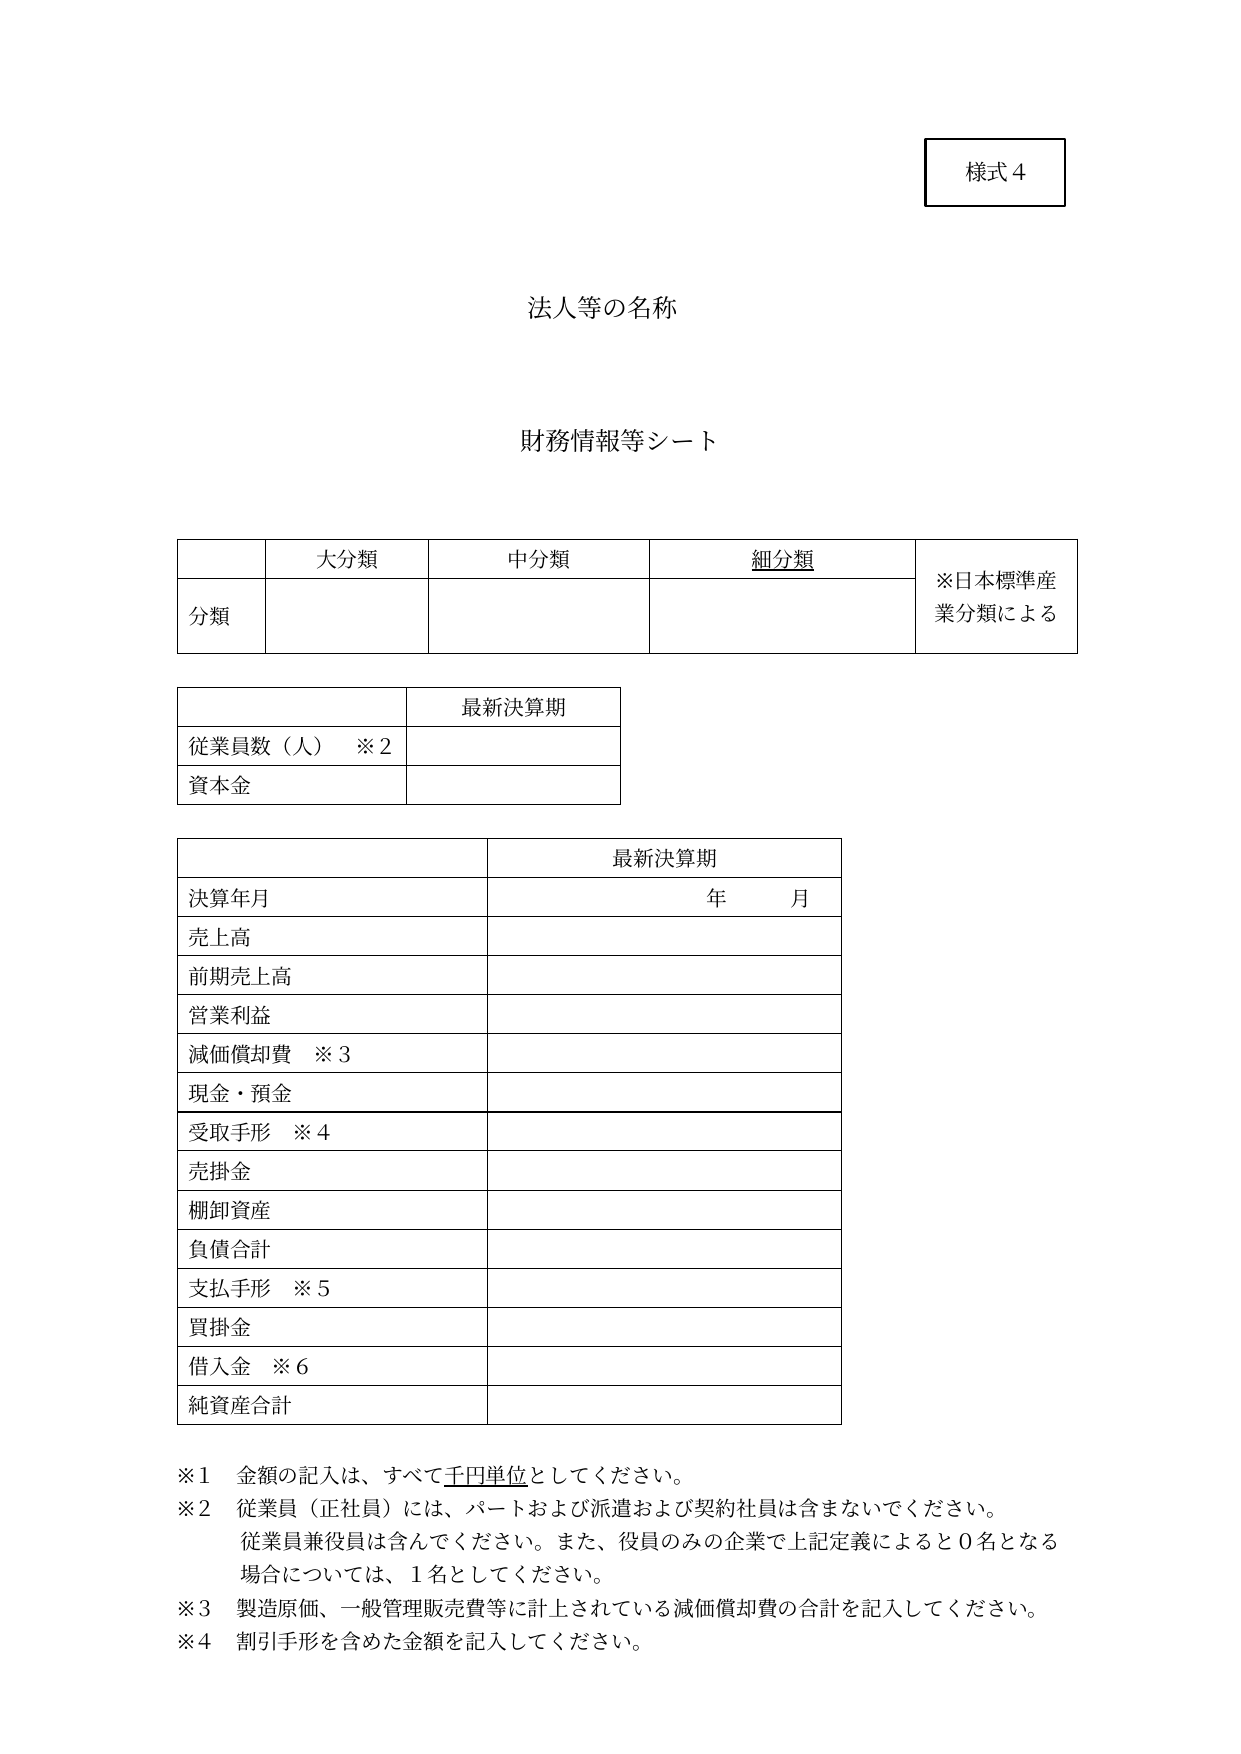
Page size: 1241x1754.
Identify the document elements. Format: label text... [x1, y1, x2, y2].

table_cell 棚卸資産 [178, 1191, 487, 1228]
table_header [178, 688, 406, 726]
table_cell 負債合計 [178, 1230, 487, 1268]
table_header 最新決算期 [488, 839, 841, 877]
table_cell [429, 579, 649, 652]
table_cell [488, 1151, 841, 1189]
table_cell [407, 766, 620, 804]
text ※３ 製造原価、一般管理販売費等に計上されている減価償却費の合計を記入してください。 [177, 1591, 1063, 1624]
table_cell [266, 579, 428, 652]
table_header 中分類 [429, 540, 649, 578]
table_cell [488, 1347, 841, 1385]
table_cell 営業利益 [178, 995, 487, 1033]
table_cell [488, 917, 841, 955]
table_cell [488, 956, 841, 994]
table_cell [407, 727, 620, 765]
table_cell [488, 1308, 841, 1346]
text 法人等の名称 [177, 273, 1063, 340]
table_cell 支払手形 ※５ [178, 1269, 487, 1307]
text 従業員兼役員は含んでください。また、役員のみの企業で上記定義によると０名となる場合については、１名としてください。 [177, 1524, 1063, 1591]
table_header 細分類 [650, 540, 915, 578]
text ※４ 割引手形を含めた金額を記入してください。 [177, 1624, 1063, 1657]
table_cell [488, 1034, 841, 1072]
table_cell [488, 1269, 841, 1307]
table_header 最新決算期 [407, 688, 620, 726]
text 財務情報等シート [177, 406, 1063, 472]
table_cell 資本金 [178, 766, 406, 804]
table_cell 現金・預金 [178, 1073, 487, 1111]
table_cell 分類 [178, 579, 265, 652]
table_cell [488, 1073, 841, 1111]
table_cell 売掛金 [178, 1151, 487, 1189]
table_cell [488, 1191, 841, 1228]
table_cell [488, 1113, 841, 1150]
table_cell 年 月 [488, 878, 841, 916]
table_cell 借入金 ※６ [178, 1347, 487, 1385]
table_cell [650, 579, 915, 652]
text ※１ 金額の記入は、すべて千円単位としてください。 [177, 1458, 1063, 1491]
table_header [178, 540, 265, 578]
table_header [178, 839, 487, 877]
table_cell 決算年月 [178, 878, 487, 916]
table_cell 従業員数（人） ※２ [178, 727, 406, 765]
table_cell [488, 995, 841, 1033]
table_header 大分類 [266, 540, 428, 578]
table_header ※日本標準産業分類による [916, 540, 1077, 652]
table_cell [488, 1230, 841, 1268]
table_cell 減価償却費 ※３ [178, 1034, 487, 1072]
table_cell 純資産合計 [178, 1386, 487, 1424]
table_cell 前期売上高 [178, 956, 487, 994]
table_cell 受取手形 ※４ [178, 1113, 487, 1150]
table_cell 売上高 [178, 917, 487, 955]
table_cell [488, 1386, 841, 1424]
table_cell 買掛金 [178, 1308, 487, 1346]
text ※２ 従業員（正社員）には、パートおよび派遣および契約社員は含まないでください。 [177, 1491, 1063, 1524]
